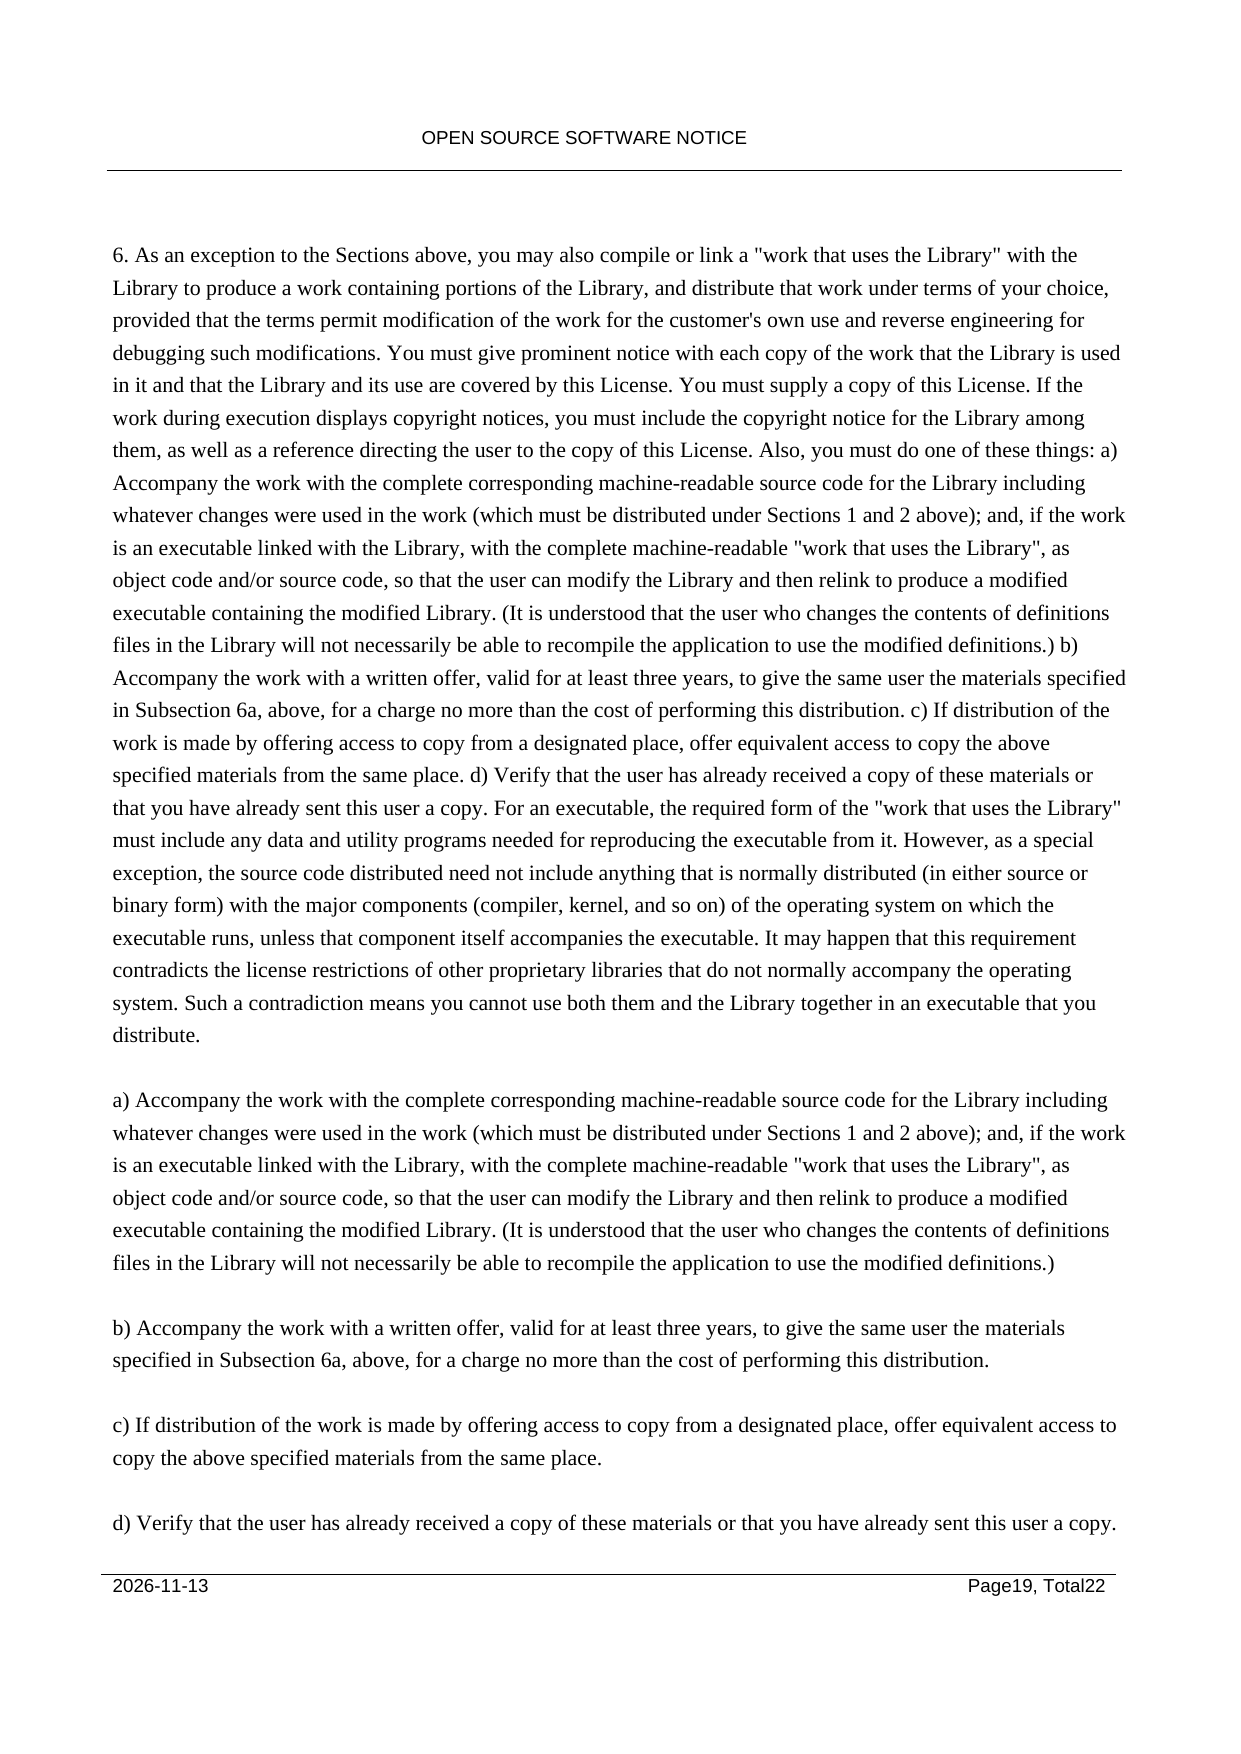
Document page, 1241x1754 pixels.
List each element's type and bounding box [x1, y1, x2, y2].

text [112, 206, 1128, 1539]
